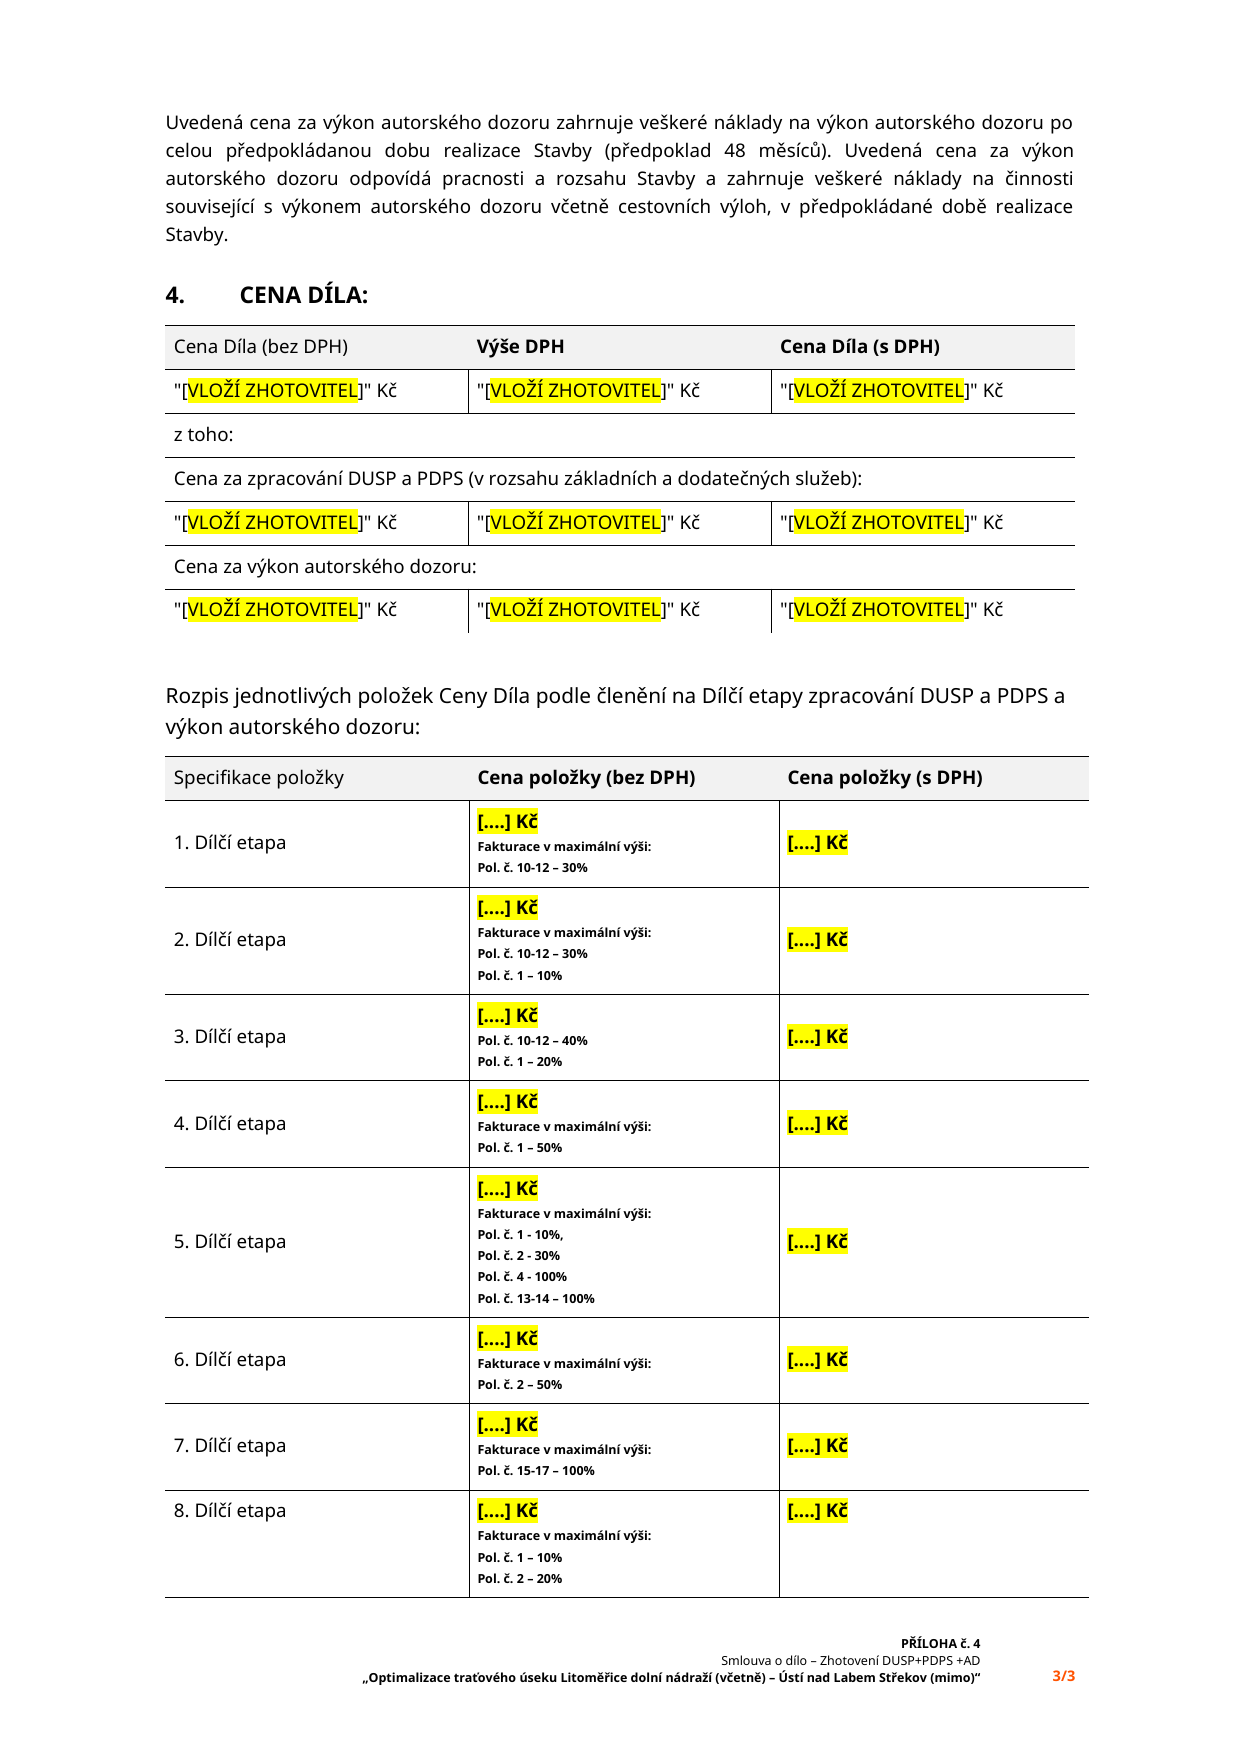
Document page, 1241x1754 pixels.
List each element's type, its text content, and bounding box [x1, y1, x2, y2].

table_cell [....] Kč [780, 1081, 1089, 1167]
table_cell 3. Dílčí etapa [165, 995, 469, 1080]
table_header Specifikace položky [165, 757, 469, 800]
table_cell [....] Kč Pol. č. 10-12 – 40% Pol. č. 1 – 20% [470, 995, 779, 1080]
table_cell [....] Kč [780, 1318, 1089, 1403]
table_cell "[VLOŽÍ ZHOTOVITEL]" Kč [772, 502, 1075, 545]
table_cell 5. Dílčí etapa [165, 1168, 469, 1317]
table_cell 6. Dílčí etapa [165, 1318, 469, 1403]
text 4. Cena Díla: [165, 278, 1075, 310]
table_cell [....] Kč [780, 1404, 1089, 1489]
table_cell [....] Kč [780, 801, 1089, 886]
table_header Cena položky (bez DPH) [469, 757, 779, 800]
table_cell 2. Dílčí etapa [165, 888, 469, 994]
table_cell [....] Kč [780, 888, 1089, 994]
table_cell "[VLOŽÍ ZHOTOVITEL]" Kč [165, 502, 468, 545]
table_cell "[VLOŽÍ ZHOTOVITEL]" Kč [165, 590, 468, 632]
text Uvedená cena za výkon autorského dozoru zahrnuje veškeré náklady na výkon autorského dozoru po celou předpokládanou dobu realizace Stavby (předpoklad 48 měsíců). Uvedená cena za výkon autorského dozoru odpovídá pracnosti a rozsahu Stavby a zahrnuje veškeré náklady na činnosti související s výkonem autorského dozoru včetně cestovních výloh, v předpokládané době realizace Stavby. [165, 109, 1075, 247]
table_cell z toho: [165, 414, 1075, 457]
table_cell "[VLOŽÍ ZHOTOVITEL]" Kč [469, 370, 771, 413]
table_header Cena Díla (s DPH) [772, 326, 1075, 369]
table_cell "[VLOŽÍ ZHOTOVITEL]" Kč [469, 590, 771, 632]
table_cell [470, 1491, 779, 1597]
table_cell [....] Kč Fakturace v maximální výši: Pol. č. 10-12 – 30% Pol. č. 1 – 10% [470, 888, 779, 994]
table_cell [....] Kč Fakturace v maximální výši: Pol. č. 1 – 50% [470, 1081, 779, 1167]
table_cell 7. Dílčí etapa [165, 1404, 469, 1489]
table_header Výše DPH [468, 326, 772, 369]
table_cell "[VLOŽÍ ZHOTOVITEL]" Kč [772, 590, 1075, 632]
table_cell Cena za výkon autorského dozoru: [165, 546, 1075, 588]
table_header Cena položky (s DPH) [779, 757, 1089, 800]
table_cell [....] Kč Fakturace v maximální výši: Pol. č. 10-12 – 30% [470, 801, 779, 886]
table_header Cena Díla (bez DPH) [165, 326, 468, 369]
table_cell "[VLOŽÍ ZHOTOVITEL]" Kč [772, 370, 1075, 413]
table_cell 4. Dílčí etapa [165, 1081, 469, 1167]
table_cell "[VLOŽÍ ZHOTOVITEL]" Kč [469, 502, 771, 545]
table_cell [....] Kč Fakturace v maximální výši: Pol. č. 15-17 – 100% [470, 1404, 779, 1489]
table_cell 8. Dílčí etapa [165, 1491, 469, 1597]
table_cell 1. Dílčí etapa [165, 801, 469, 886]
table_cell Cena za zpracování DUSP a PDPS (v rozsahu základních a dodatečných služeb): [165, 458, 1075, 501]
table_cell "[VLOŽÍ ZHOTOVITEL]" Kč [165, 370, 468, 413]
table_cell [....] Kč [780, 1491, 1089, 1597]
table_cell [....] Kč Fakturace v maximální výši: Pol. č. 2 – 50% [470, 1318, 779, 1403]
table_cell [....] Kč [780, 1168, 1089, 1317]
text Rozpis jednotlivých položek Ceny Díla podle členění na Dílčí etapy zpracování DUSP a PDPS a výkon autorského dozoru: [165, 681, 1075, 741]
table_cell [....] Kč Fakturace v maximální výši: Pol. č. 1 - 10%, Pol. č. 2 - 30% Pol. č. 4 - 100% Pol. č. 13-14 – 100% [470, 1168, 779, 1317]
table_cell [....] Kč [780, 995, 1089, 1080]
